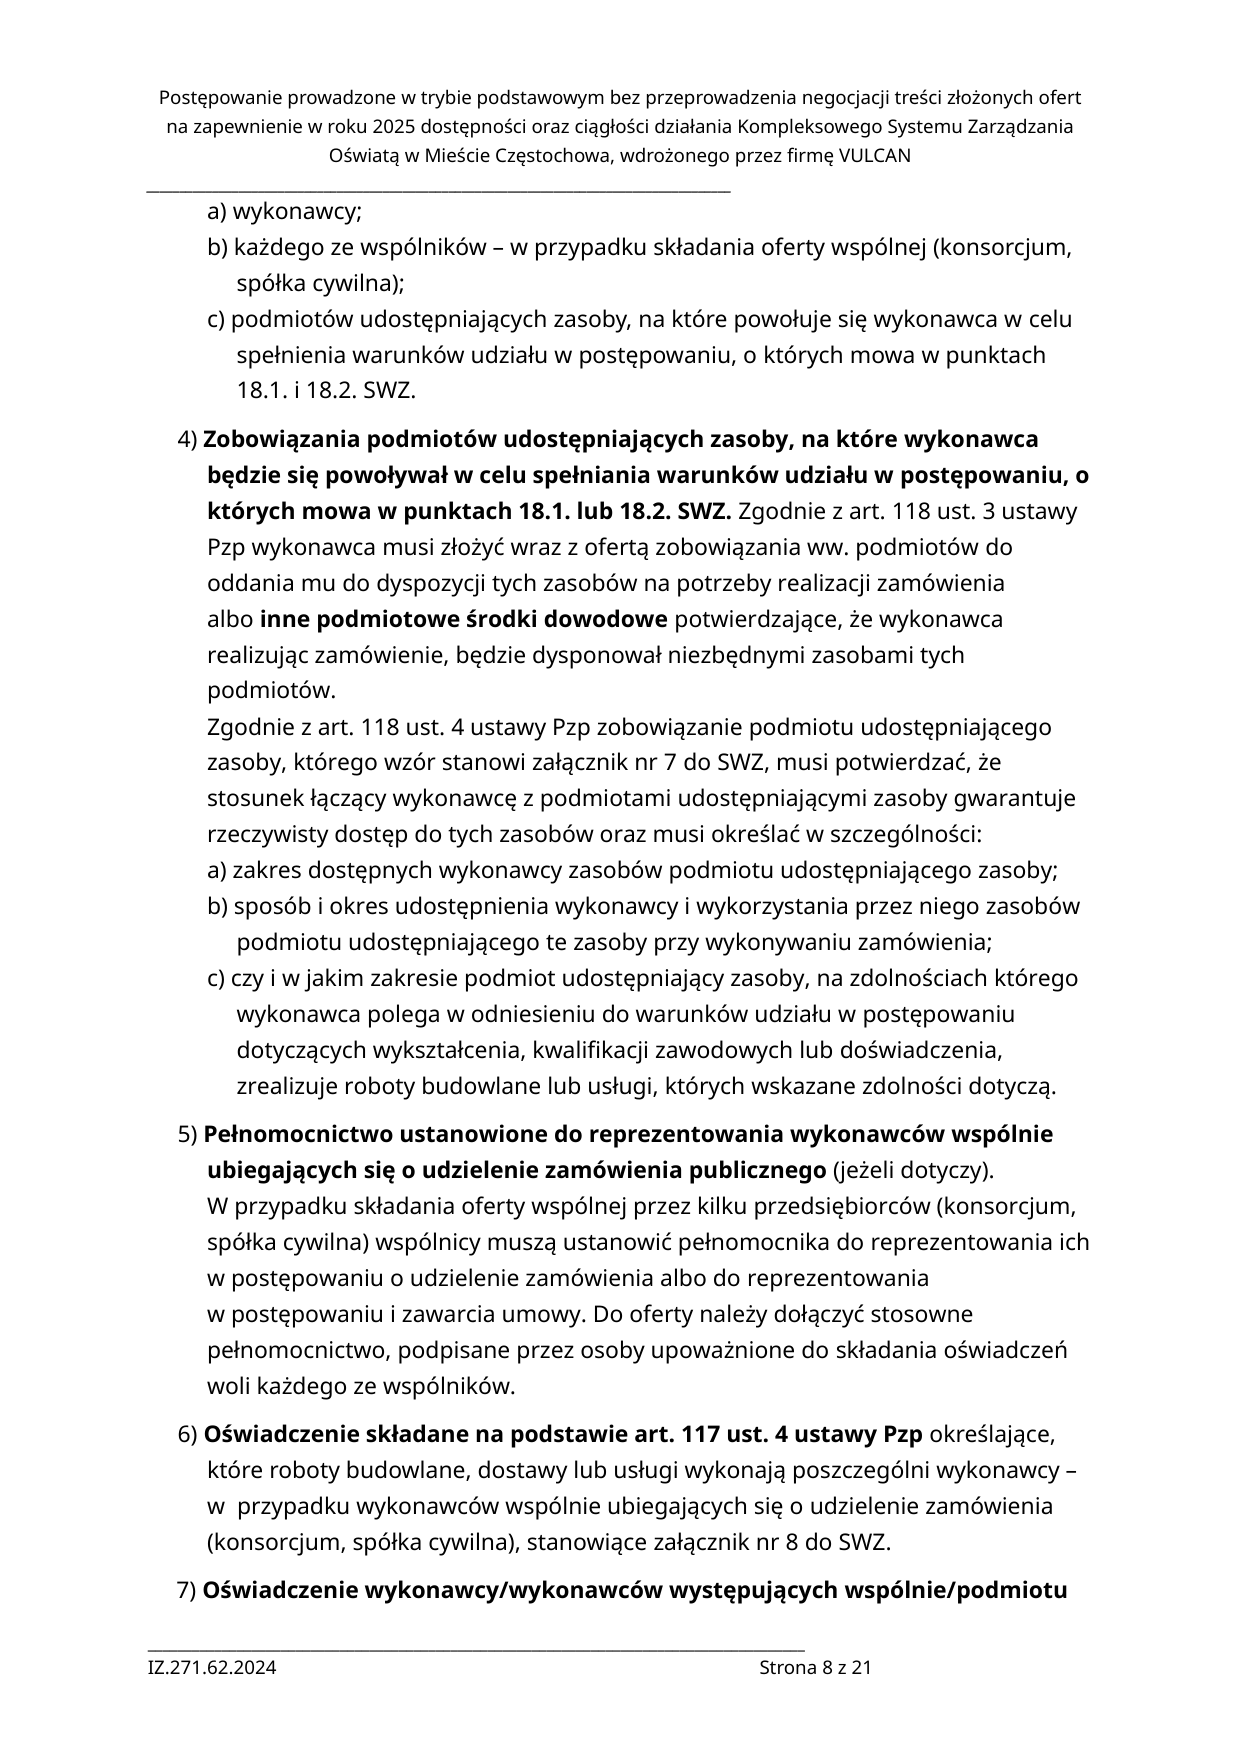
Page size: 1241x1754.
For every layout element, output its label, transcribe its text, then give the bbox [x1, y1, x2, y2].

text b) sposób i okres udostępnienia wykonawcy i wykorzystania przez niego zasobów podmiotu udostępniającego te zasoby przy wykonywaniu zamówienia; [207, 890, 1092, 957]
text a) wykonawcy; [207, 195, 1092, 226]
text W przypadku składania oferty wspólnej przez kilku przedsiębiorców (konsorcjum, spółka cywilna) wspólnicy muszą ustanowić pełnomocnika do reprezentowania ich w postępowaniu o udzielenie zamówienia albo do reprezentowania w postępowaniu i zawarcia umowy. Do oferty należy dołączyć stosowne pełnomocnictwo, podpisane przez osoby upoważnione do składania oświadczeń woli każdego ze wspólników. [207, 1190, 1092, 1401]
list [176, 1574, 1092, 1606]
text Zgodnie z art. 118 ust. 4 ustawy Pzp zobowiązanie podmiotu udostępniającego zasoby, którego wzór stanowi załącznik nr 7 do SWZ, musi potwierdzać, że stosunek łączący wykonawcę z podmiotami udostępniającymi zasoby gwarantuje rzeczywisty dostęp do tych zasobów oraz musi określać w szczególności: [207, 710, 1092, 849]
text 4) Zobowiązania podmiotów udostępniających zasoby, na które wykonawca będzie się powoływał w celu spełniania warunków udziału w postępowaniu, o których mowa w punktach 18.1. lub 18.2. SWZ. Zgodnie z art. 118 ust. 3 ustawy Pzp wykonawca musi złożyć wraz z ofertą zobowiązania ww. podmiotów do oddania mu do dyspozycji tych zasobów na potrzeby realizacji zamówienia albo inne podmiotowe środki dowodowe potwierdzające, że wykonawca realizując zamówienie, będzie dysponował niezbędnymi zasobami tych podmiotów. [177, 423, 1092, 706]
text 6) Oświadczenie składane na podstawie art. 117 ust. 4 ustawy Pzp określające, które roboty budowlane, dostawy lub usługi wykonają poszczególni wykonawcy – w przypadku wykonawców wspólnie ubiegających się o udzielenie zamówienia (konsorcjum, spółka cywilna), stanowiące załącznik nr 8 do SWZ. [177, 1418, 1092, 1557]
text c) podmiotów udostępniających zasoby, na które powołuje się wykonawca w celu spełnienia warunków udziału w postępowaniu, o których mowa w punktach 18.1. i 18.2. SWZ. [207, 303, 1092, 406]
text c) czy i w jakim zakresie podmiot udostępniający zasoby, na zdolnościach którego wykonawca polega w odniesieniu do warunków udziału w postępowaniu dotyczących wykształcenia, kwalifikacji zawodowych lub doświadczenia, zrealizuje roboty budowlane lub usługi, których wskazane zdolności dotyczą. [207, 962, 1092, 1101]
text 5) Pełnomocnictwo ustanowione do reprezentowania wykonawców wspólnie ubiegających się o udzielenie zamówienia publicznego (jeżeli dotyczy). [177, 1118, 1092, 1185]
text b) każdego ze wspólników – w przypadku składania oferty wspólnej (konsorcjum, spółka cywilna); [207, 231, 1092, 298]
text a) zakres dostępnych wykonawcy zasobów podmiotu udostępniającego zasoby; [207, 854, 1092, 885]
